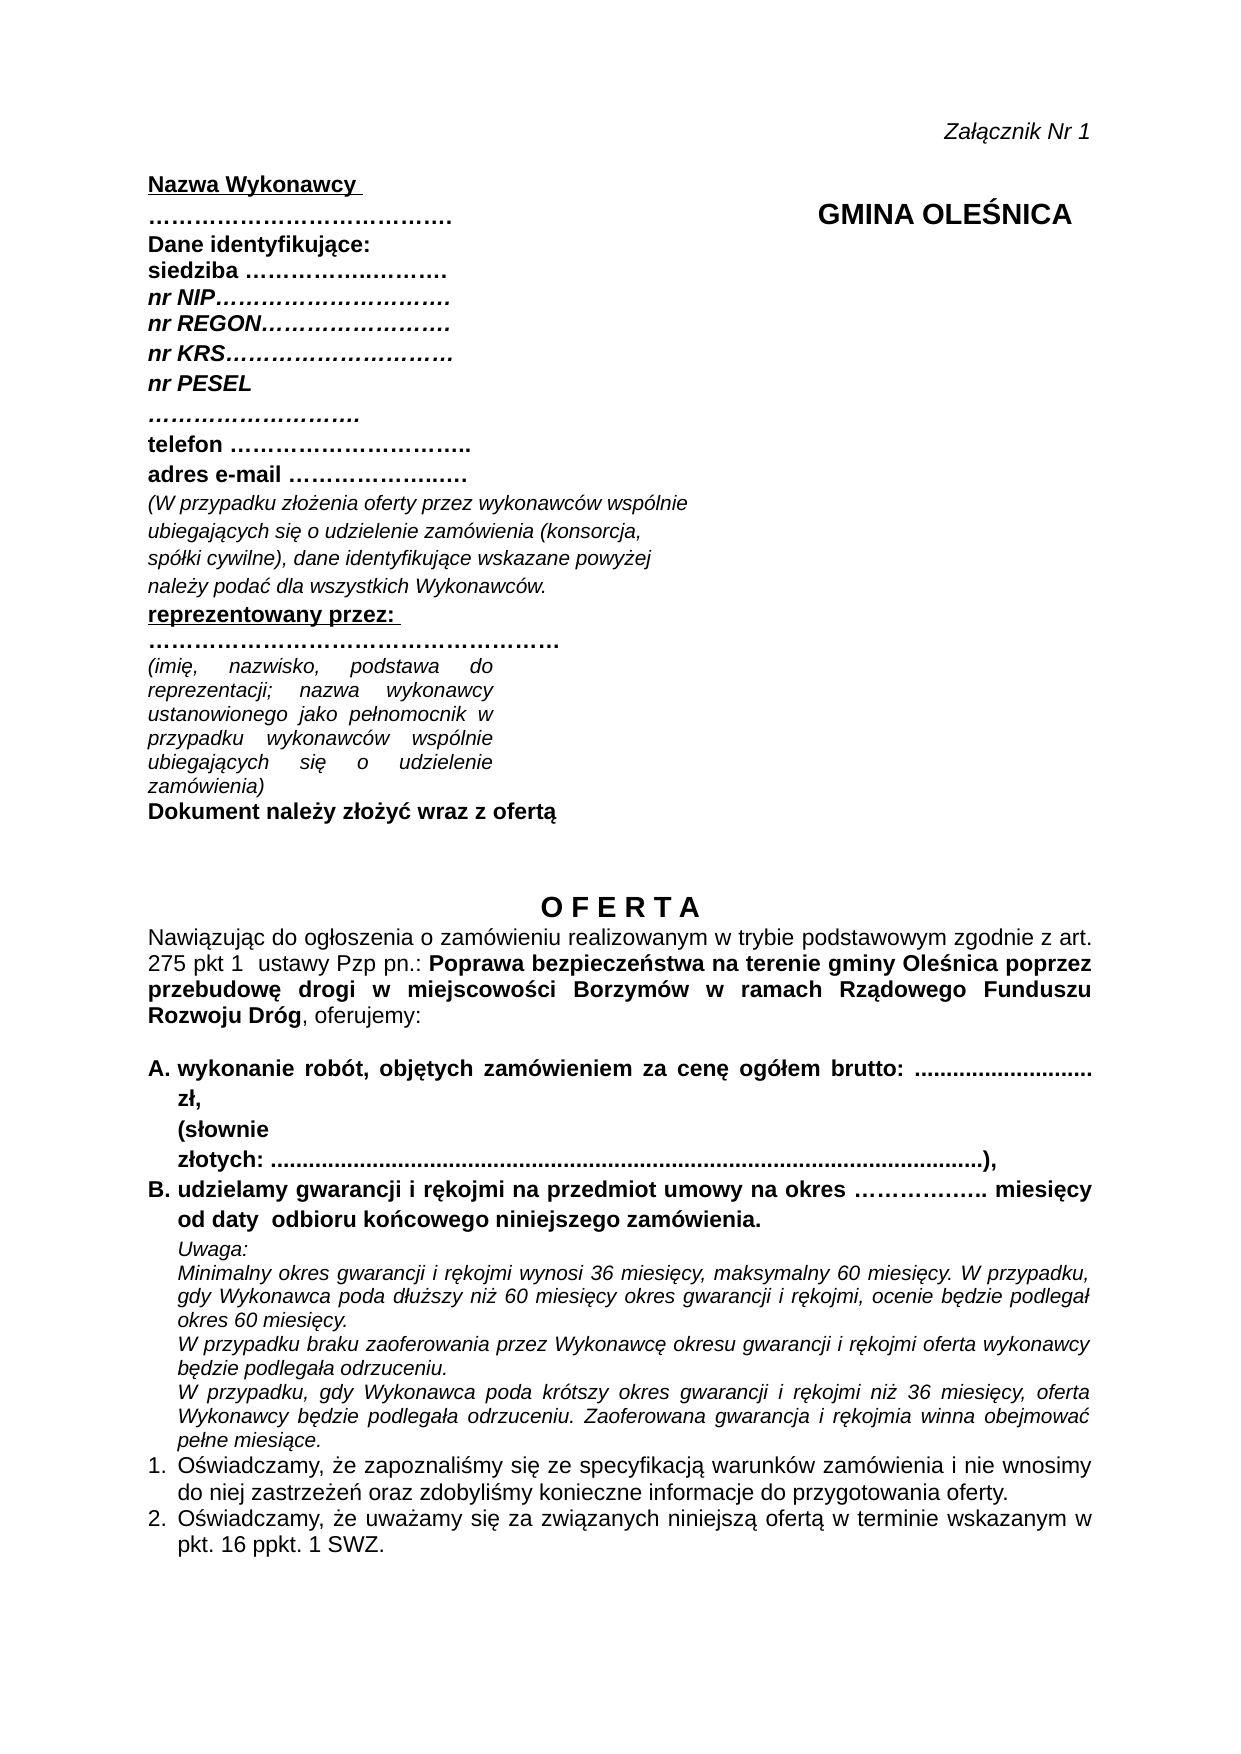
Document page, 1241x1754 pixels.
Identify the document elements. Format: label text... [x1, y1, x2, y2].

text telefon ………………………….. [148, 431, 1093, 457]
text nr NIP…………………………. [148, 283, 1093, 310]
text Uwaga: [177, 1236, 1093, 1260]
text Dokument należy złożyć wraz z ofertą [148, 798, 1093, 824]
text ubiegających się o udzielenie zamówienia (konsorcja, [148, 519, 1093, 543]
list Oświadczamy, że uważamy się za związanych niniejszą ofertą w terminie wskazanym w pkt. 16 ppkt. 1 SWZ. [148, 1505, 1093, 1557]
list Oświadczamy, że zapoznaliśmy się ze specyfikacją warunków zamówienia i nie wnosimy do niej zastrzeżeń oraz zdobyliśmy konieczne informacje do przygotowania oferty. [148, 1452, 1093, 1505]
text adres e-mail ………………..…. [148, 461, 591, 487]
text Załącznik Nr 1 [148, 118, 1093, 144]
text Dane identyfikujące: [148, 231, 1093, 257]
text ……………………………………………… [148, 627, 1093, 654]
text Nazwa Wykonawcy [148, 171, 1093, 197]
text W przypadku braku zaoferowania przez Wykonawcę okresu gwarancji i rękojmi oferta wykonawcy będzie podlegała odrzuceniu. [177, 1332, 1093, 1380]
text spółki cywilne), dane identyfikujące wskazane powyżej [148, 546, 1093, 570]
text należy podać dla wszystkich Wykonawców. [148, 574, 1093, 598]
text (W przypadku złożenia oferty przez wykonawców wspólnie [148, 491, 1093, 515]
text (imię, nazwisko, podstawa do reprezentacji; nazwa wykonawcy ustanowionego jako pełnomocnik w przypadku wykonawców wspólnie ubiegających się o udzielenie zamówienia) [148, 654, 495, 798]
text O F E R T A [148, 890, 1093, 923]
text Minimalny okres gwarancji i rękojmi wynosi 36 miesięcy, maksymalny 60 miesięcy. W przypadku, gdy Wykonawca poda dłuższy niż 60 miesięcy okres gwarancji i rękojmi, ocenie będzie podlegał okres 60 miesięcy. [177, 1260, 1093, 1332]
text (słownie złotych: ................................................................................................................), [177, 1116, 1093, 1172]
text Nawiązując do ogłoszenia o zamówieniu realizowanym w trybie podstawowym zgodnie z art. 275 pkt 1 ustawy Pzp pn.: Poprawa bezpieczeństwa na terenie gminy Oleśnica poprzez przebudowę drogi w miejscowości Borzymów w ramach Rządowego Funduszu Rozwoju Dróg, oferujemy: [148, 923, 1093, 1029]
list wykonanie robót, objętych zamówieniem za cenę ogółem brutto: ............................ zł, [148, 1055, 1093, 1112]
text B. udzielamy gwarancji i rękojmi na przedmiot umowy na okres ………….….. miesięcy od daty odbioru końcowego niniejszego zamówienia. [148, 1176, 1093, 1233]
text …………………………………. GMINA OLEŚNICA [148, 197, 1086, 231]
text reprezentowany przez: [148, 601, 1093, 627]
text nr PESEL ………………………. [148, 370, 472, 427]
text W przypadku, gdy Wykonawca poda krótszy okres gwarancji i rękojmi niż 36 miesięcy, oferta Wykonawcy będzie podlegała odrzuceniu. Zaoferowana gwarancja i rękojmia winna obejmować pełne miesiące. [177, 1380, 1093, 1452]
text siedziba ……………..………. [148, 257, 1093, 283]
text nr KRS………………………… [148, 340, 472, 366]
text nr REGON……………………. [148, 310, 472, 336]
